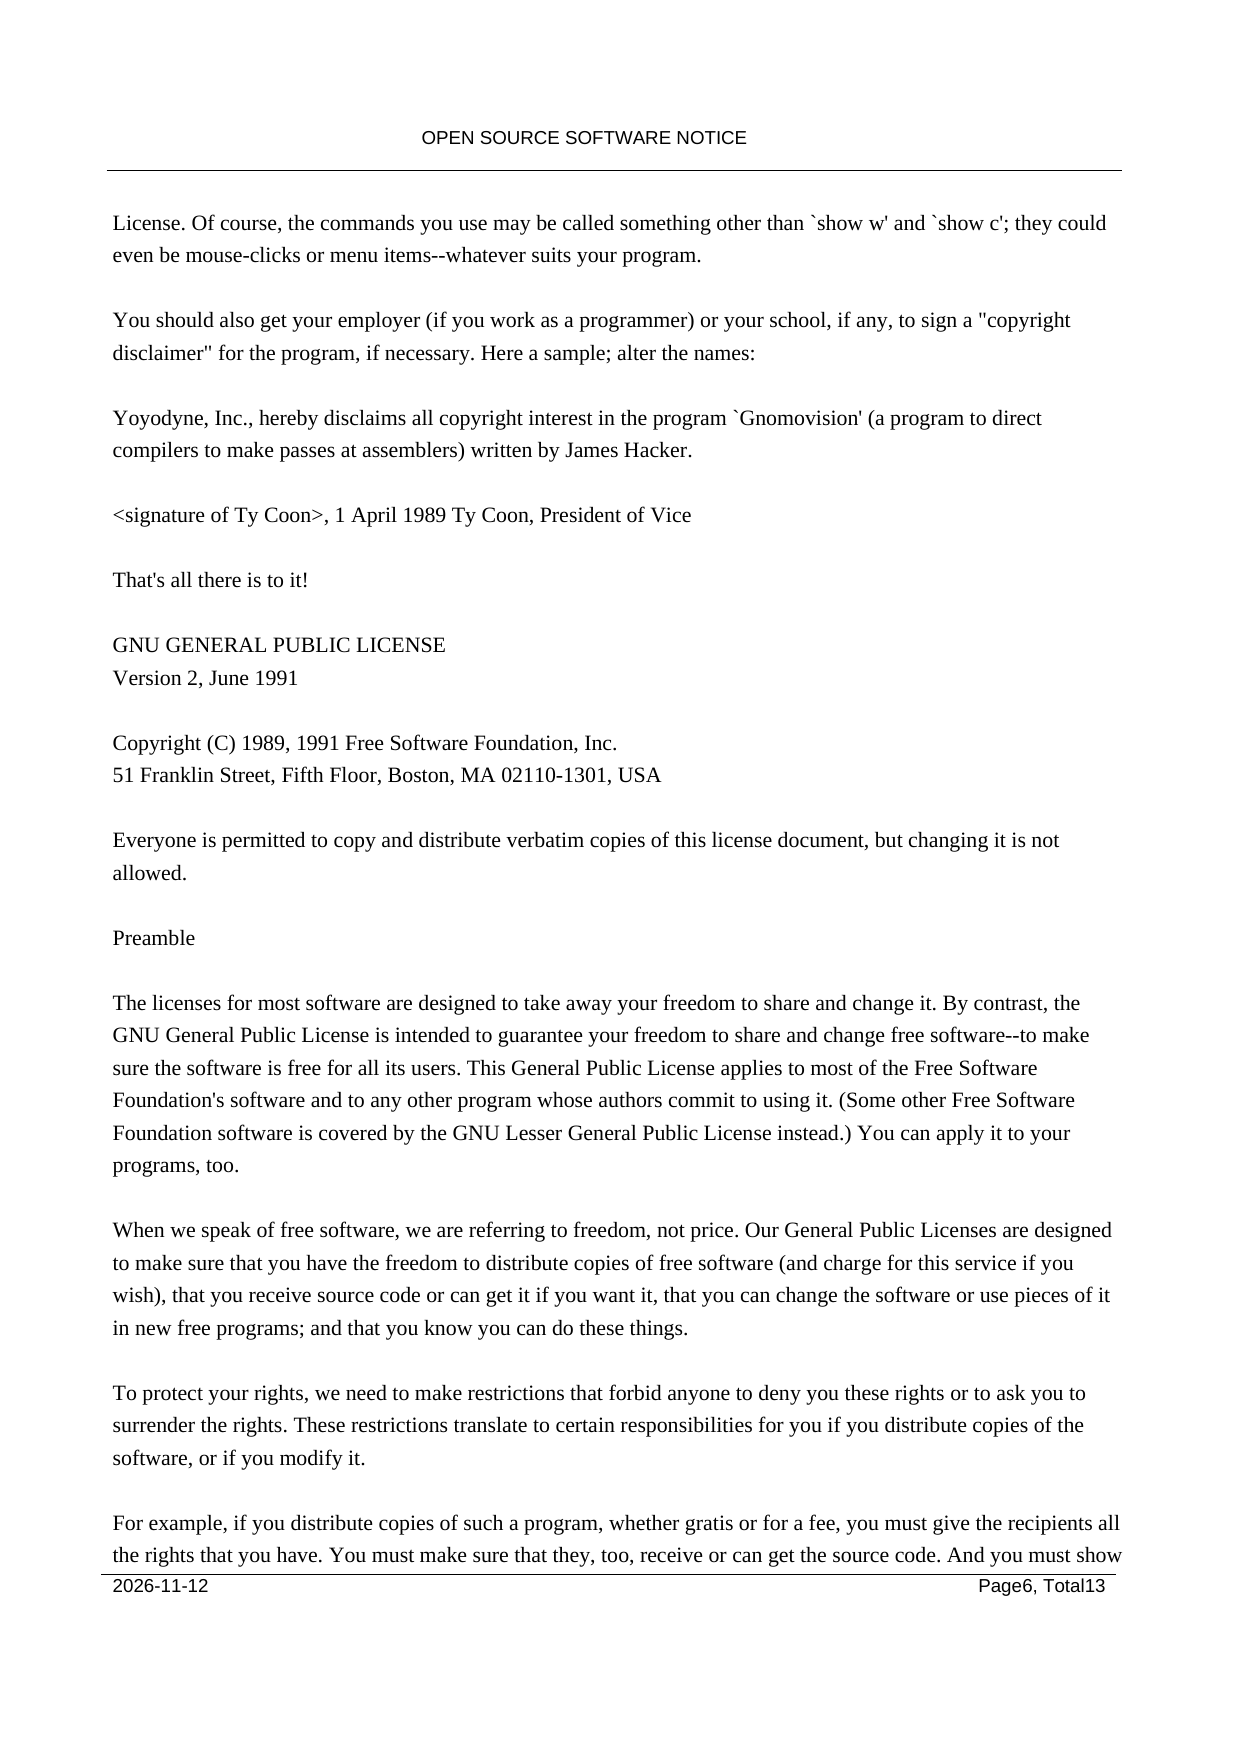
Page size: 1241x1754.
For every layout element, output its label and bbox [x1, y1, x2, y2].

text [112, 206, 1128, 1571]
